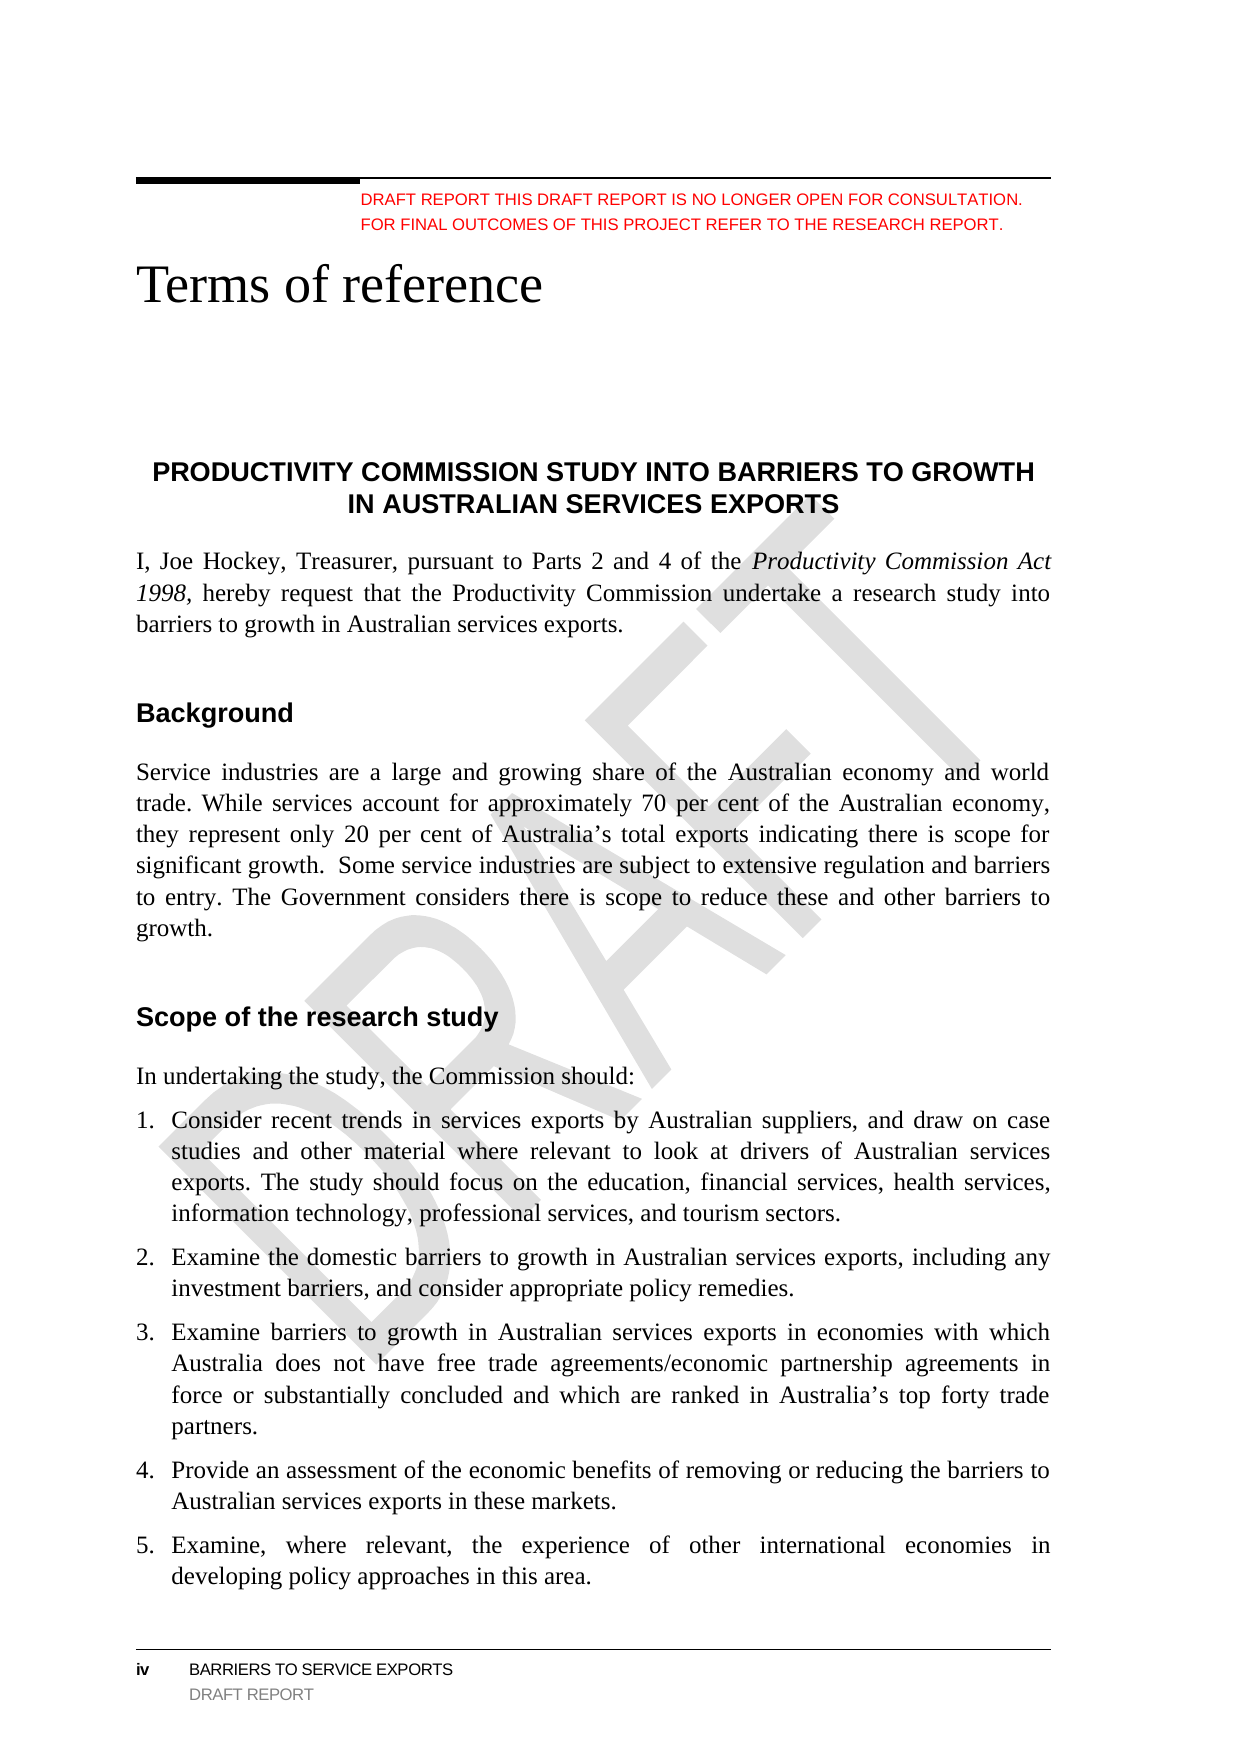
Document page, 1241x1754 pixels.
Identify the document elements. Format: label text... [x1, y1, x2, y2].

text Service industries are a large and growing share of the Australian economy and world trade. While services account for approximately 70 per cent of the Australian economy, they represent only 20 per cent of Australia’s total exports indicating there is scope for significant growth. Some service industries are subject to extensive regulation and barriers to entry. The Government considers there is scope to reduce these and other barriers to growth. [136, 754, 1051, 942]
list Examine, where relevant, the experience of other international economies in developing policy approaches in this area. [136, 1527, 1051, 1590]
text Productivity Commission Study into Barriers to Growth in Australian Services Exports [136, 456, 1051, 519]
subtitle Background [136, 696, 1051, 729]
list Examine barriers to growth in Australian services exports in economies with which Australia does not have free trade agreements/economic partnership agreements in force or substantially concluded and which are ranked in Australia’s top forty trade partners. [136, 1315, 1051, 1440]
subtitle Terms of reference [136, 252, 1051, 315]
text In undertaking the study, the Commission should: [136, 1058, 1051, 1090]
subtitle Scope of the research study [136, 1000, 1051, 1033]
list Examine the domestic barriers to growth in Australian services exports, including any investment barriers, and consider appropriate policy remedies. [136, 1240, 1051, 1302]
list Provide an assessment of the economic benefits of removing or reducing the barriers to Australian services exports in these markets. [136, 1452, 1051, 1515]
text I, Joe Hockey, Treasurer, pursuant to Parts 2 and 4 of the Productivity Commission Act 1998, hereby request that the Productivity Commission undertake a research study into barriers to growth in Australian services exports. [136, 544, 1051, 638]
list Consider recent trends in services exports by Australian suppliers, and draw on case studies and other material where relevant to look at drivers of Australian services exports. The study should focus on the education, financial services, health services, information technology, professional services, and tourism sectors. [136, 1102, 1051, 1227]
